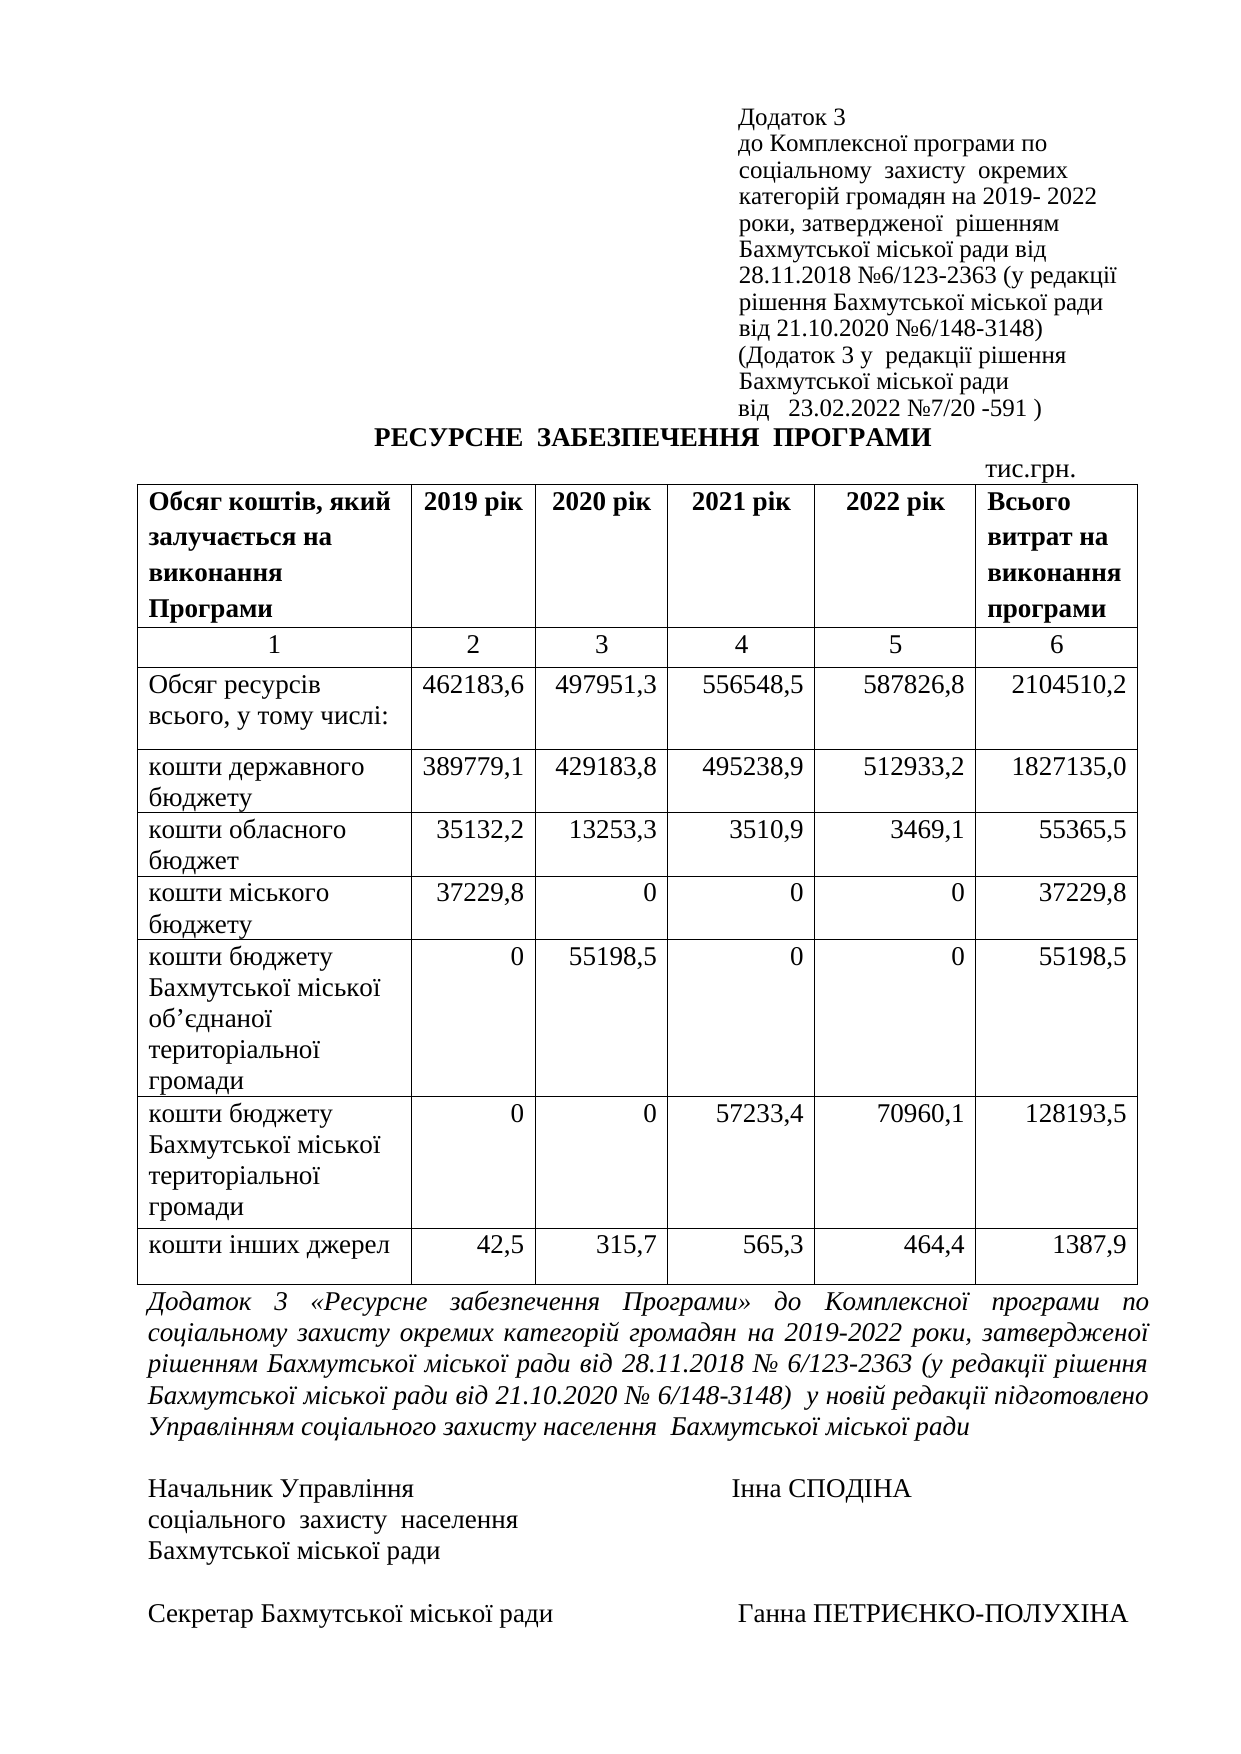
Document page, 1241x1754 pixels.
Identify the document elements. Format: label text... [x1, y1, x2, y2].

table_cell 464,4 [815, 1229, 975, 1284]
table_header 2019 рік [412, 485, 535, 627]
table_cell 13253,3 [536, 813, 667, 876]
table_header Обсяг коштів, який залучається на виконання Програми [138, 485, 411, 627]
table_cell 0 [536, 877, 667, 939]
table_cell 0 [815, 940, 975, 1096]
table_cell 128193,5 [976, 1097, 1137, 1227]
table_cell 1387,9 [976, 1229, 1137, 1284]
table_cell 0 [536, 1097, 667, 1227]
table_cell 315,7 [536, 1229, 667, 1284]
table_cell 556548,5 [668, 668, 814, 749]
table_cell 0 [412, 1097, 535, 1227]
table_cell 2104510,2 [976, 668, 1137, 749]
table_cell 495238,9 [668, 750, 814, 812]
table_header Всього витрат на виконання програми [976, 485, 1137, 627]
table_cell 35132,2 [412, 813, 535, 876]
table_cell 587826,8 [815, 668, 975, 749]
table_cell 0 [815, 877, 975, 939]
table_cell 1827135,0 [976, 750, 1137, 812]
table_cell 389779,1 [412, 750, 535, 812]
table_cell 3 [536, 628, 667, 667]
table_cell 1 [138, 628, 411, 667]
table_cell 0 [412, 940, 535, 1096]
table_cell кошти обласного бюджет [138, 813, 411, 876]
table_cell 2 [412, 628, 535, 667]
table_cell 4 [668, 628, 814, 667]
table_cell Обсяг ресурсів всього, у тому числі: [138, 668, 411, 749]
table_cell 37229,8 [976, 877, 1137, 939]
table_header 2020 рік [536, 485, 667, 627]
text РЕСУРСНЕ ЗАБЕЗПЕЧЕННЯ ПРОГРАМИ [148, 421, 1152, 452]
table_cell 497951,3 [536, 668, 667, 749]
text тис.грн. [148, 452, 1152, 484]
table_cell кошти інших джерел [138, 1229, 411, 1284]
text Начальник Управління Інна СПОДІНА [148, 1472, 1152, 1503]
text соціального захисту населення [148, 1503, 1152, 1534]
table_header 2021 рік [668, 485, 814, 627]
table_cell 55365,5 [976, 813, 1137, 876]
table_cell кошти бюджету Бахмутської міської об’єднаної територіальної громади [138, 940, 411, 1096]
table_cell 55198,5 [976, 940, 1137, 1096]
table_cell 512933,2 [815, 750, 975, 812]
table_cell 57233,4 [668, 1097, 814, 1227]
text Секретар Бахмутської міської ради Ганна ПЕТРИЄНКО-ПОЛУХІНА [148, 1597, 1152, 1628]
text Додаток 3 «Ресурсне забезпечення Програми» до Комплексної програми по соціальному захисту окремих категорій громадян на 2019-2022 роки, затвердженої рішенням Бахмутської міської ради від 28.11.2018 № 6/123-2363 (у редакції рішення Бахмутської міської ради від 21.10.2020 № 6/148-3148) у новій редакції підготовлено Управлінням соціального захисту населення Бахмутської міської ради [148, 1285, 1152, 1441]
table_cell 37229,8 [412, 877, 535, 939]
table_cell 462183,6 [412, 668, 535, 749]
table_cell 5 [815, 628, 975, 667]
table_cell кошти державного бюджету [138, 750, 411, 812]
table_cell 0 [668, 940, 814, 1096]
table_header Додаток 3 до Комплексної програми по соціальному захисту окремих категорій громадян на 2019- 2022 роки, затвердженої рішенням Бахмутської міської ради від 28.11.2018 №6/123-2363 (у редакції рішення Бахмутської міської ради від 21.10.2020 №6/148-3148) (Додаток 3 у редакції рішення Бахмутської міської ради від 23.02.2022 №7/20 -591 ) [724, 104, 1152, 421]
table_cell 3469,1 [815, 813, 975, 876]
table_cell 6 [976, 628, 1137, 667]
table_cell кошти бюджету Бахмутської міської територіальної громади [138, 1097, 411, 1227]
table_cell 565,3 [668, 1229, 814, 1284]
table_cell 3510,9 [668, 813, 814, 876]
table_cell кошти міського бюджету [138, 877, 411, 939]
table_cell 42,5 [412, 1229, 535, 1284]
table_cell 70960,1 [815, 1097, 975, 1227]
table_cell 55198,5 [536, 940, 667, 1096]
table_cell 0 [668, 877, 814, 939]
table_cell 429183,8 [536, 750, 667, 812]
text Бахмутської міської ради [148, 1534, 1152, 1566]
table_header 2022 рік [815, 485, 975, 627]
